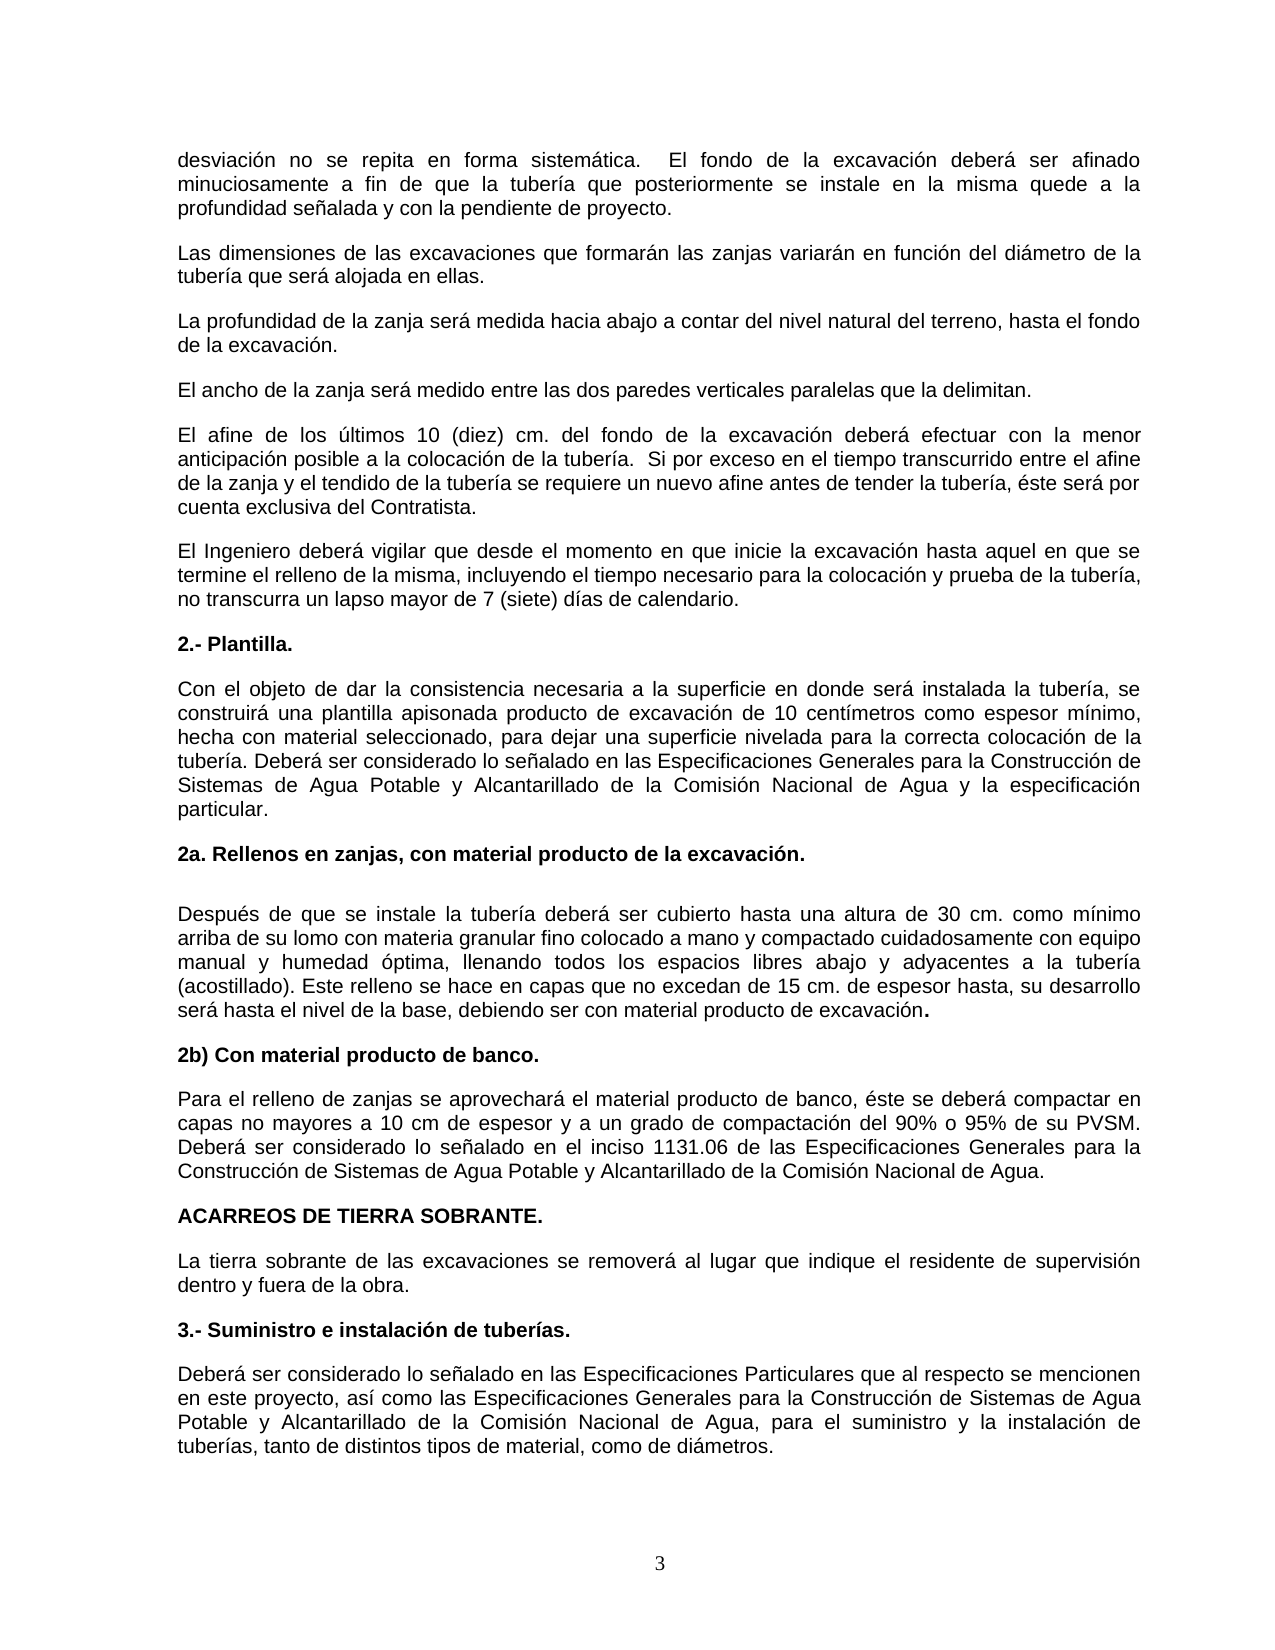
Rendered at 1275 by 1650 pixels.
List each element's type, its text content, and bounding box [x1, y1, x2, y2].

text La tierra sobrante de las excavaciones se removerá al lugar que indique el residente de supervisión dentro y fuera de la obra. [177, 1249, 1142, 1297]
text Después de que se instale la tubería deberá ser cubierto hasta una altura de 30 cm. como mínimo arriba de su lomo con materia granular fino colocado a mano y compactado cuidadosamente con equipo manual y humedad óptima, llenando todos los espacios libres abajo y adyacentes a la tubería (acostillado). Este relleno se hace en capas que no excedan de 15 cm. de espesor hasta, su desarrollo será hasta el nivel de la base, debiendo ser con material producto de excavación. [177, 902, 1142, 1022]
text ACARREOS DE TIERRA SOBRANTE. [177, 1204, 1142, 1228]
text El Ingeniero deberá vigilar que desde el momento en que inicie la excavación hasta aquel en que se termine el relleno de la misma, incluyendo el tiempo necesario para la colocación y prueba de la tubería, no transcurra un lapso mayor de 7 (siete) días de calendario. [177, 539, 1142, 611]
text La profundidad de la zanja será medida hacia abajo a contar del nivel natural del terreno, hasta el fondo de la excavación. [177, 309, 1142, 357]
text El afine de los últimos 10 (diez) cm. del fondo de la excavación deberá efectuar con la menor anticipación posible a la colocación de la tubería. Si por exceso en el tiempo transcurrido entre el afine de la zanja y el tendido de la tubería se requiere un nuevo afine antes de tender la tubería, éste será por cuenta exclusiva del Contratista. [177, 423, 1142, 518]
text Con el objeto de dar la consistencia necesaria a la superficie en donde será instalada la tubería, se construirá una plantilla apisonada producto de excavación de 10 centímetros como espesor mínimo, hecha con material seleccionado, para dejar una superficie nivelada para la correcta colocación de la tubería. Deberá ser considerado lo señalado en las Especificaciones Generales para la Construcción de Sistemas de Agua Potable y Alcantarillado de la Comisión Nacional de Agua y la especificación particular. [177, 677, 1142, 821]
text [177, 148, 1142, 219]
text 2a. Rellenos en zanjas, con material producto de la excavación. [177, 841, 1142, 865]
text Las dimensiones de las excavaciones que formarán las zanjas variarán en función del diámetro de la tubería que será alojada en ellas. [177, 240, 1142, 288]
list 2b) Con material producto de banco. [177, 1042, 1142, 1066]
text Para el relleno de zanjas se aprovechará el material producto de banco, éste se deberá compactar en capas no mayores a 10 cm de espesor y a un grado de compactación del 90% o 95% de su PVSM. Deberá ser considerado lo señalado en el inciso 1131.06 de las Especificaciones Generales para la Construcción de Sistemas de Agua Potable y Alcantarillado de la Comisión Nacional de Agua. [177, 1087, 1142, 1183]
text Deberá ser considerado lo señalado en las Especificaciones Particulares que al respecto se mencionen en este proyecto, así como las Especificaciones Generales para la Construcción de Sistemas de Agua Potable y Alcantarillado de la Comisión Nacional de Agua, para el suministro y la instalación de tuberías, tanto de distintos tipos de material, como de diámetros. [177, 1362, 1142, 1458]
text 2.- Plantilla. [177, 632, 1142, 656]
text El ancho de la zanja será medido entre las dos paredes verticales paralelas que la delimitan. [177, 378, 1142, 402]
text 3.- Suministro e instalación de tuberías. [177, 1317, 1142, 1341]
